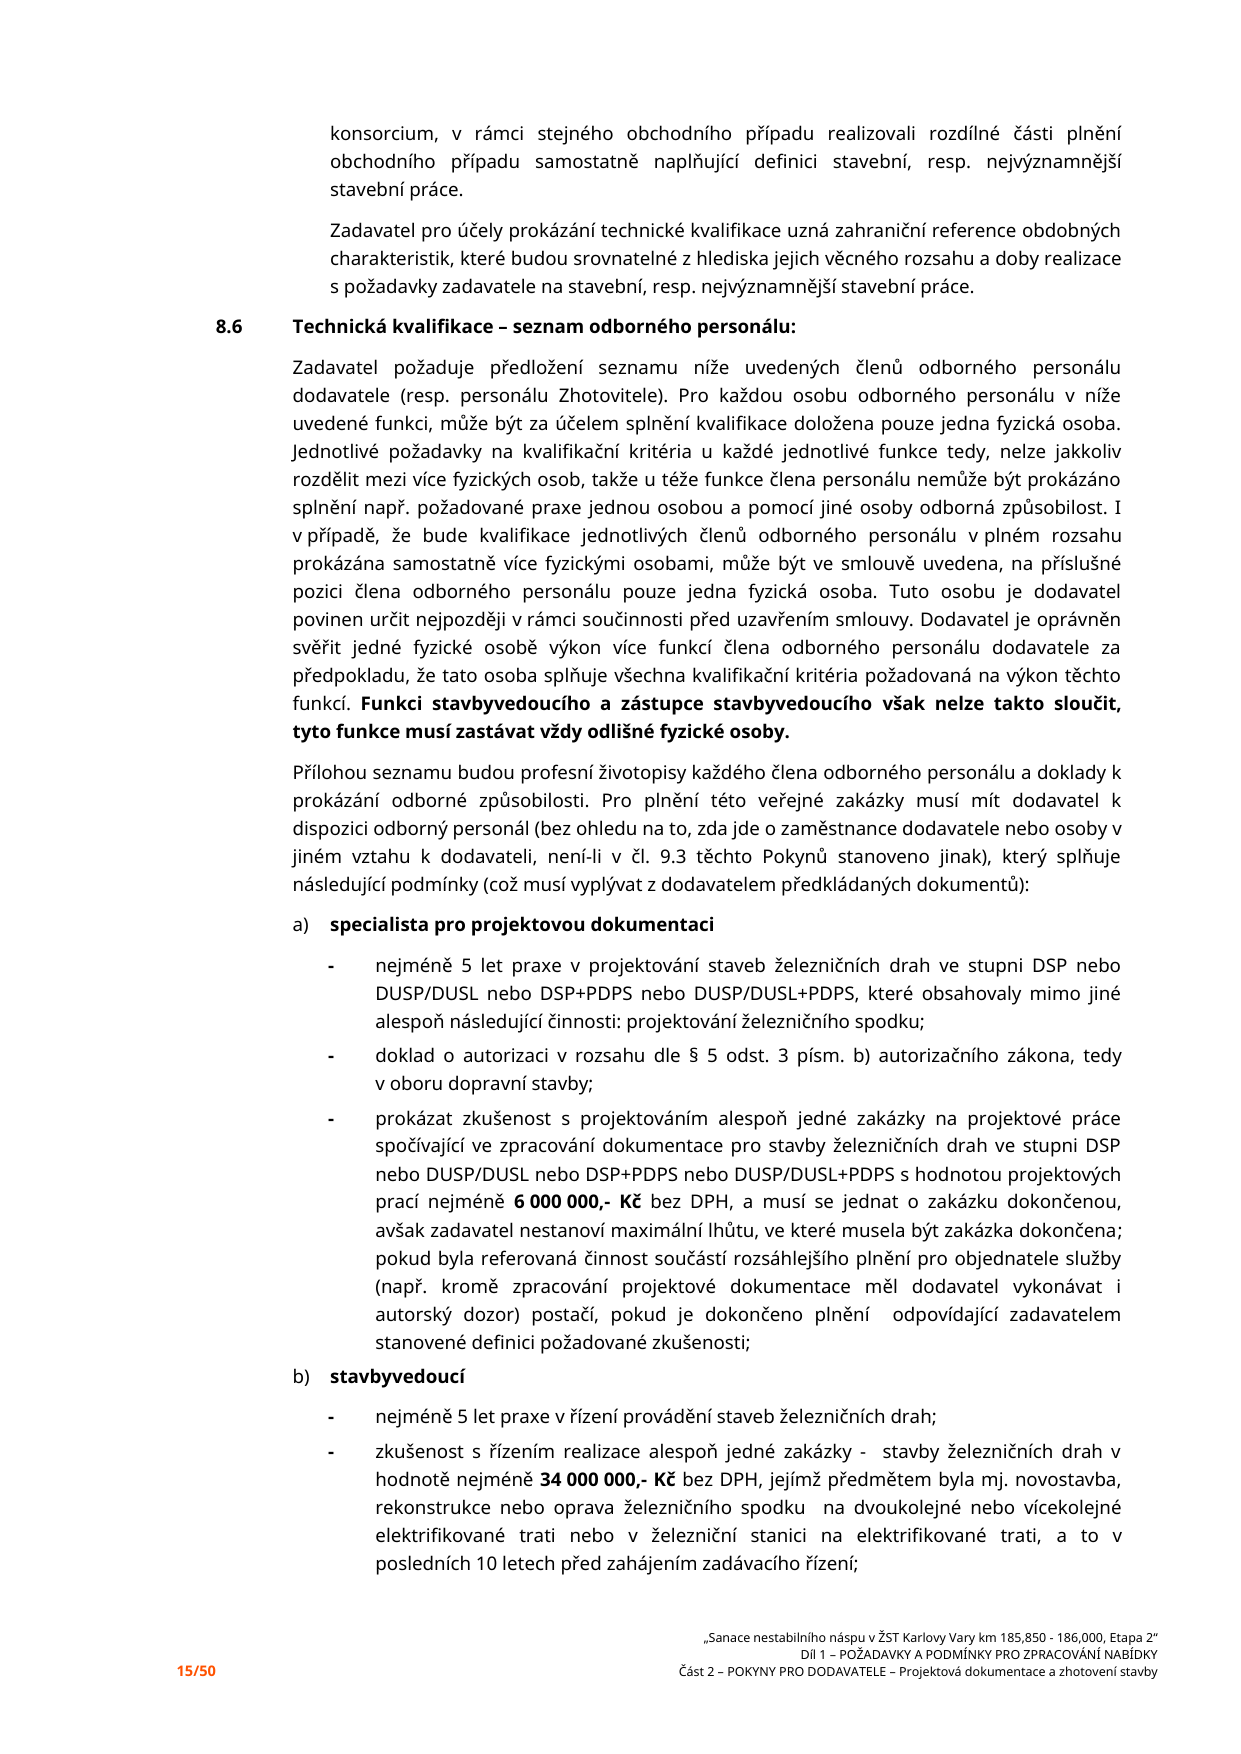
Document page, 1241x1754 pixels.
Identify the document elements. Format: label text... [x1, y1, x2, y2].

text Technická kvalifikace – seznam odborného personálu: [216, 314, 1122, 339]
text nejméně 5 let praxe v projektování staveb železničních drah ve stupni DSP nebo DUSP/DUSL nebo DSP+PDPS nebo DUSP/DUSL+PDPS, které obsahovaly mimo jiné alespoň následující činnosti: projektování železničního spodku; [328, 952, 1122, 1034]
text nejméně 5 let praxe v řízení provádění staveb železničních drah; [328, 1404, 1122, 1429]
list specialista pro projektovou dokumentaci [292, 912, 1122, 937]
text Přílohou seznamu budou profesní životopisy každého člena odborného personálu a doklady k prokázání odborné způsobilosti. Pro plnění této veřejné zakázky musí mít dodavatel k dispozici odborný personál (bez ohledu na to, zda jde o zaměstnance dodavatele nebo osoby v jiném vztahu k dodavateli, není-li v čl. 9.3 těchto Pokynů stanoveno jinak), který splňuje následující podmínky (což musí vyplývat z dodavatelem předkládaných dokumentů): [292, 759, 1122, 897]
text zkušenost s řízením realizace alespoň jedné zakázky - stavby železničních drah v hodnotě nejméně 34 000 000,- Kč bez DPH, jejímž předmětem byla mj. novostavba, rekonstrukce nebo oprava železničního spodku na dvoukolejné nebo vícekolejné elektrifikované trati nebo v železniční stanici na elektrifikované trati, a to v posledních 10 letech před zahájením zadávacího řízení; [328, 1438, 1122, 1576]
list stavbyvedoucí [292, 1363, 1122, 1389]
text doklad o autorizaci v rozsahu dle § 5 odst. 3 písm. b) autorizačního zákona, tedy v oboru dopravní stavby; [328, 1042, 1122, 1096]
text Zadavatel pro účely prokázání technické kvalifikace uzná zahraniční reference obdobných charakteristik, které budou srovnatelné z hlediska jejich věcného rozsahu a doby realizace s požadavky zadavatele na stavební, resp. nejvýznamnější stavební práce. [330, 217, 1122, 299]
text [330, 121, 1122, 202]
text prokázat zkušenost s projektováním alespoň jedné zakázky na projektové práce spočívající ve zpracování dokumentace pro stavby železničních drah ve stupni DSP nebo DUSP/DUSL nebo DSP+PDPS nebo DUSP/DUSL+PDPS s hodnotou projektových prací nejméně 6 000 000,- Kč bez DPH, a musí se jednat o zakázku dokončenou, avšak zadavatel nestanoví maximální lhůtu, ve které musela být zakázka dokončena; pokud byla referovaná činnost součástí rozsáhlejšího plnění pro objednatele služby (např. kromě zpracování projektové dokumentace měl dodavatel vykonávat i autorský dozor) postačí, pokud je dokončeno plnění odpovídající zadavatelem stanovené definici požadované zkušenosti; [328, 1105, 1122, 1354]
text Zadavatel požaduje předložení seznamu níže uvedených členů odborného personálu dodavatele (resp. personálu Zhotovitele). Pro každou osobu odborného personálu v níže uvedené funkci, může být za účelem splnění kvalifikace doložena pouze jedna fyzická osoba. Jednotlivé požadavky na kvalifikační kritéria u každé jednotlivé funkce tedy, nelze jakkoliv rozdělit mezi více fyzických osob, takže u téže funkce člena personálu nemůže být prokázáno splnění např. požadované praxe jednou osobou a pomocí jiné osoby odborná způsobilost. I v případě, že bude kvalifikace jednotlivých členů odborného personálu v plném rozsahu prokázána samostatně více fyzickými osobami, může být ve smlouvě uvedena, na příslušné pozici člena odborného personálu pouze jedna fyzická osoba. Tuto osobu je dodavatel povinen určit nejpozději v rámci součinnosti před uzavřením smlouvy. Dodavatel je oprávněn svěřit jedné fyzické osobě výkon více funkcí člena odborného personálu dodavatele za předpokladu, že tato osoba splňuje všechna kvalifikační kritéria požadovaná na výkon těchto funkcí. Funkci stavbyvedoucího a zástupce stavbyvedoucího však nelze takto sloučit, tyto funkce musí zastávat vždy odlišné fyzické osoby. [292, 354, 1122, 744]
